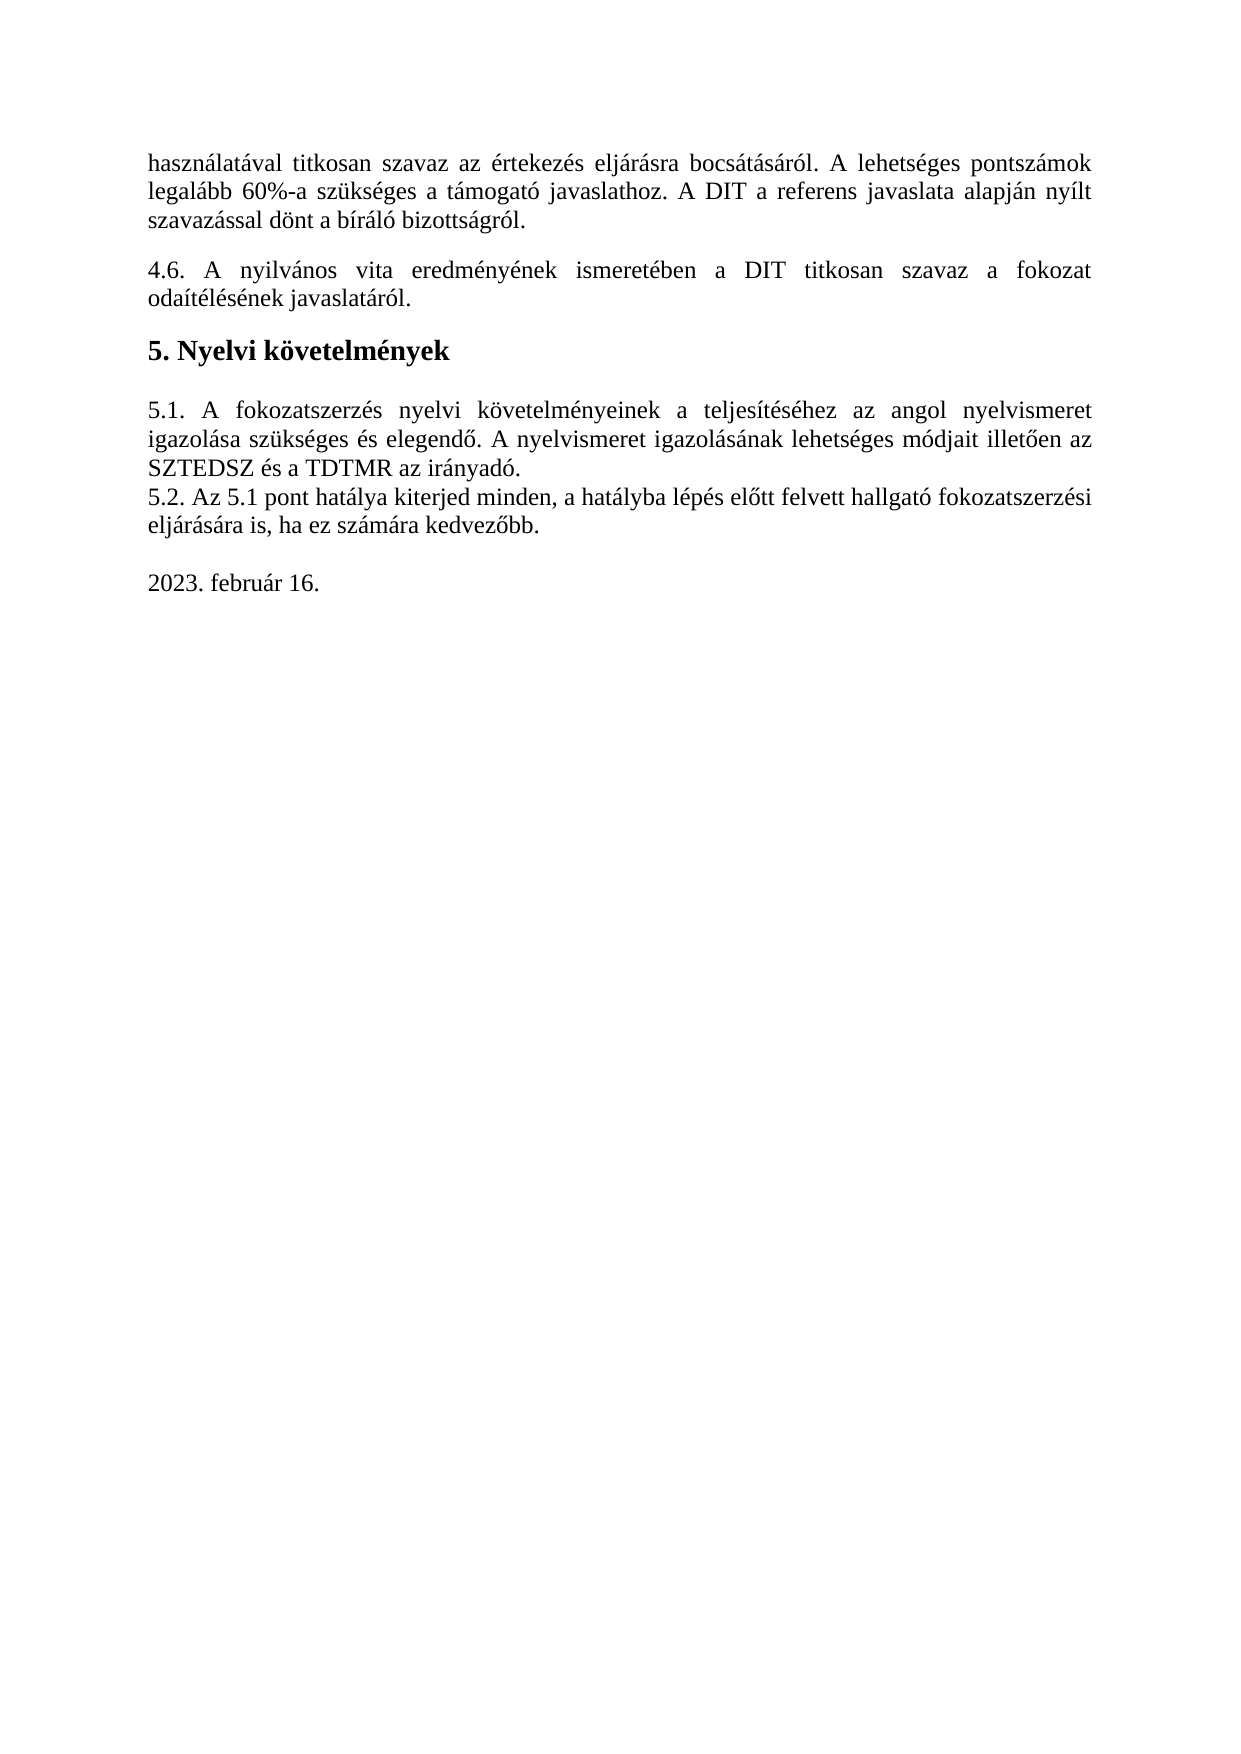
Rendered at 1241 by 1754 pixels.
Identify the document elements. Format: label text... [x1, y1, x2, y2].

text 5. Nyelvi követelmények [148, 333, 1093, 367]
text 5.1. A fokozatszerzés nyelvi követelményeinek a teljesítéséhez az angol nyelvismeret igazolása szükséges és elegendő. A nyelvismeret igazolásának lehetséges módjait illetően az SZTEDSZ és a TDTMR az irányadó. [148, 395, 1093, 482]
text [148, 148, 1093, 234]
text 4.6. A nyilvános vita eredményének ismeretében a DIT titkosan szavaz a fokozat odaítélésének javaslatáról. [148, 255, 1093, 312]
text 5.2. Az 5.1 pont hatálya kiterjed minden, a hatályba lépés előtt felvett hallgató fokozatszerzési eljárására is, ha ez számára kedvezőbb. [148, 482, 1093, 539]
text 2023. február 16. [148, 568, 1093, 597]
